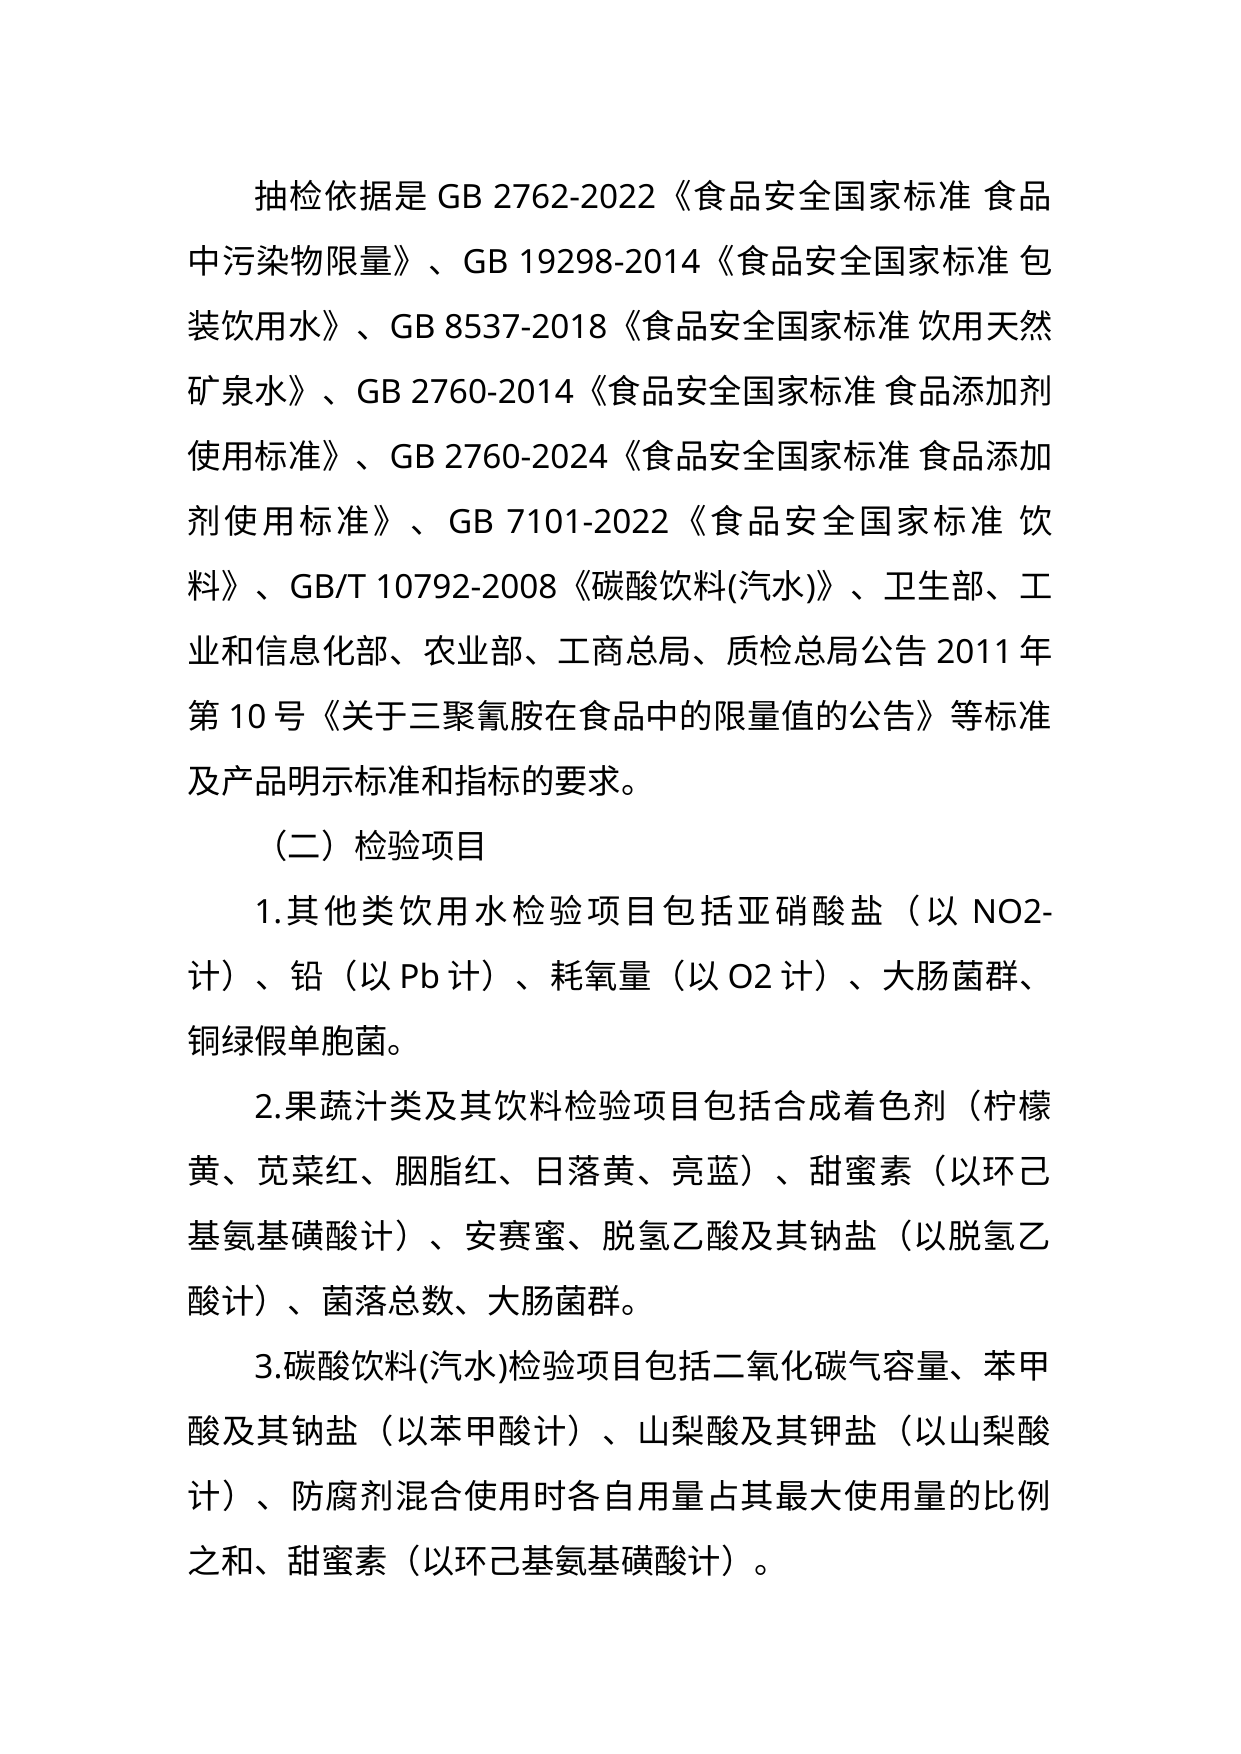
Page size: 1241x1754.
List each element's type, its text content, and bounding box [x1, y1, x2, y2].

text 2.果蔬汁类及其饮料检验项目包括合成着色剂（柠檬黄、苋菜红、胭脂红、日落黄、亮蓝）、甜蜜素（以环己基氨基磺酸计）、安赛蜜、脱氢乙酸及其钠盐（以脱氢乙酸计）、菌落总数、大肠菌群。 [187, 1072, 1053, 1332]
text 1.其他类饮用水检验项目包括亚硝酸盐（以NO2-计）、铅（以Pb计）、耗氧量（以O2计）、大肠菌群、铜绿假单胞菌。 [187, 877, 1053, 1072]
text 抽检依据是GB 2762-2022《食品安全国家标准 食品中污染物限量》、GB 19298-2014《食品安全国家标准 包装饮用水》、GB 8537-2018《食品安全国家标准 饮用天然矿泉水》、GB 2760-2014《食品安全国家标准 食品添加剂使用标准》、GB 2760-2024《食品安全国家标准 食品添加剂使用标准》、GB 7101-2022《食品安全国家标准 饮料》、GB/T 10792-2008《碳酸饮料(汽水)》、卫生部、工业和信息化部、农业部、工商总局、质检总局公告2011年第10号《关于三聚氰胺在食品中的限量值的公告》等标准及产品明示标准和指标的要求。 [187, 162, 1053, 812]
text （二）检验项目 [187, 812, 1053, 877]
text 3.碳酸饮料(汽水)检验项目包括二氧化碳气容量、苯甲酸及其钠盐（以苯甲酸计）、山梨酸及其钾盐（以山梨酸计）、防腐剂混合使用时各自用量占其最大使用量的比例之和、甜蜜素（以环己基氨基磺酸计）。 [187, 1332, 1053, 1592]
